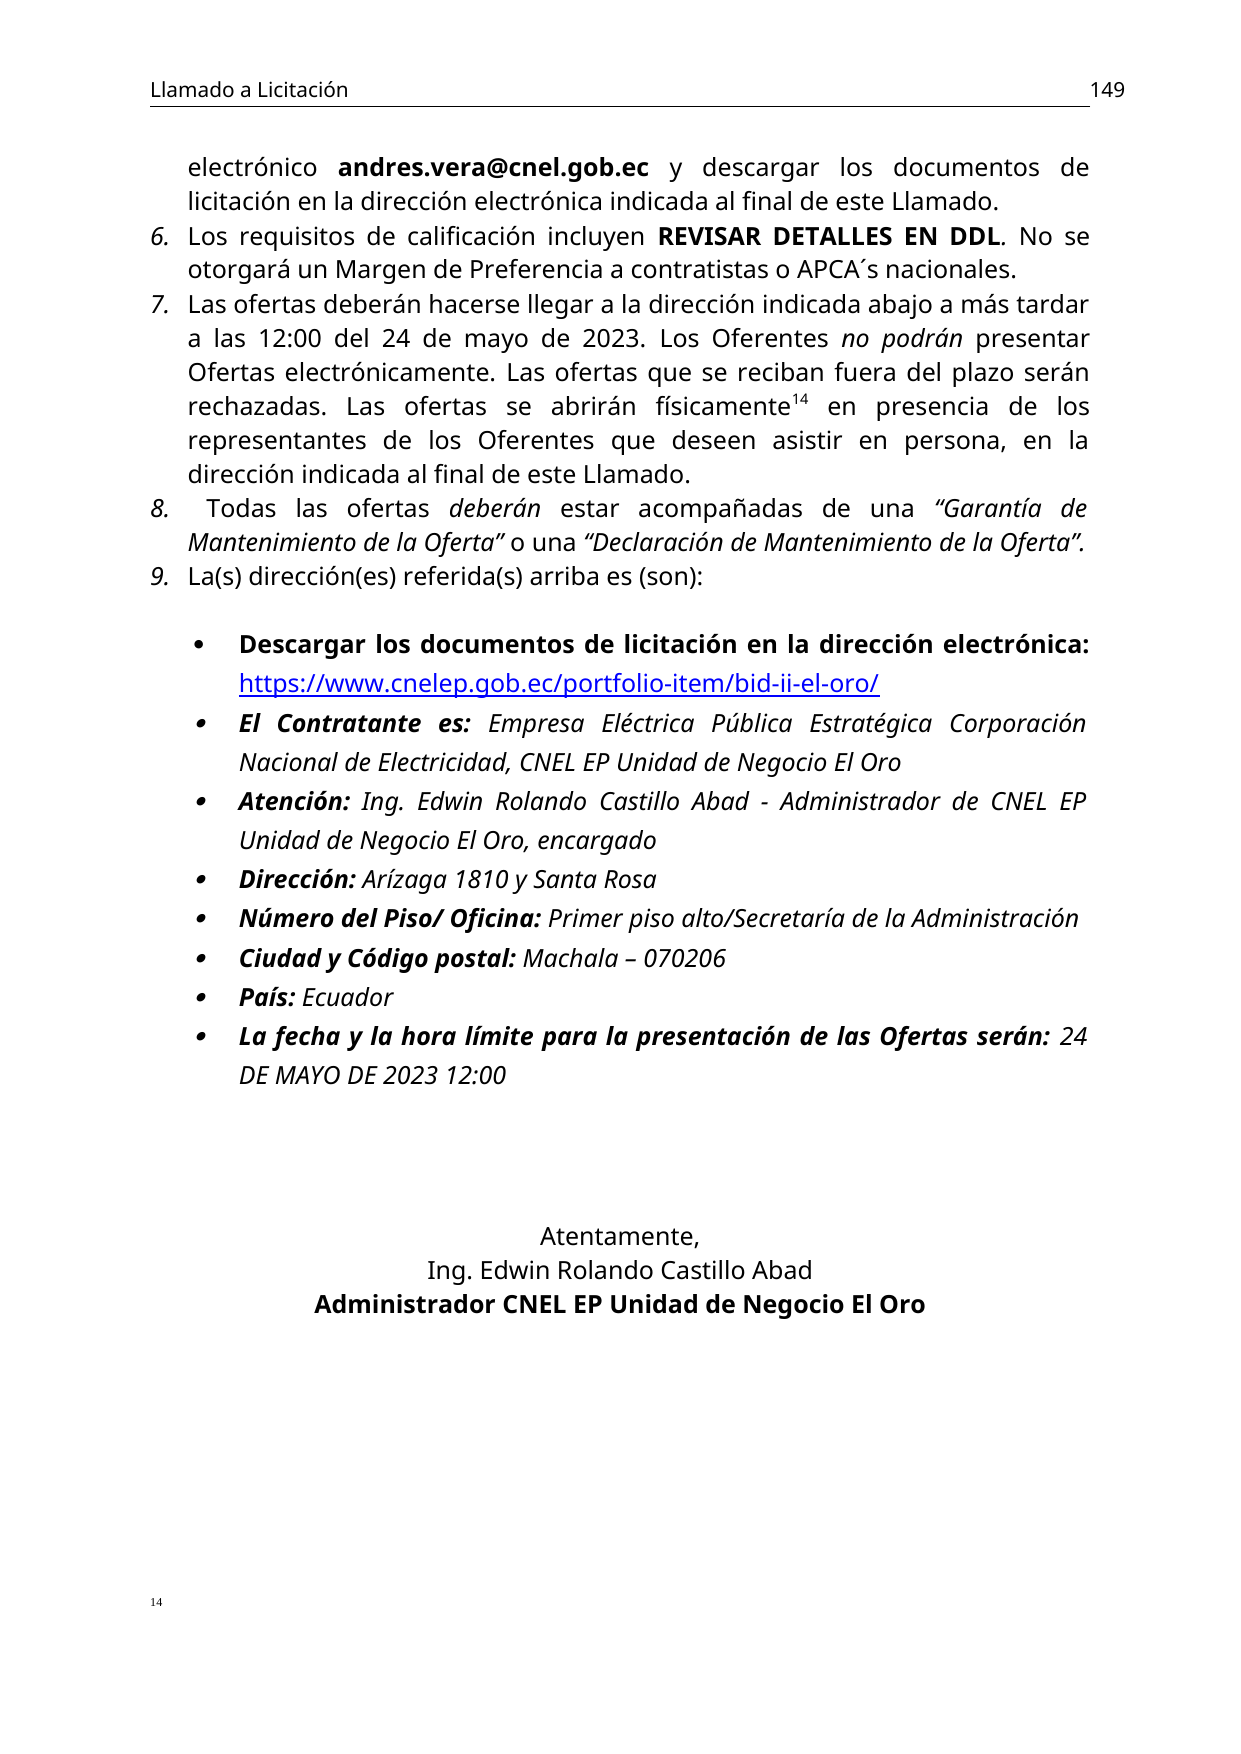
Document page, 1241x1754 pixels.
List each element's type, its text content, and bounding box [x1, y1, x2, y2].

text Atentamente, [150, 1219, 1090, 1253]
text Ing. Edwin Rolando Castillo Abad [150, 1253, 1090, 1287]
list Todas las ofertas deberán estar acompañadas de una “Garantía de Mantenimiento de la Oferta” o una “Declaración de Mantenimiento de la Oferta”. [150, 491, 1090, 559]
text Administrador CNEL EP Unidad de Negocio El Oro [150, 1287, 1090, 1321]
list País: Ecuador [194, 979, 1090, 1013]
list La fecha y la hora límite para la presentación de las Ofertas serán: 24 DE MAYO DE 2023 12:00 [194, 1018, 1090, 1092]
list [150, 150, 1090, 218]
list Ciudad y Código postal: Machala – 070206 [194, 940, 1090, 974]
list El Contratante es: Empresa Eléctrica Pública Estratégica Corporación Nacional de Electricidad, CNEL EP Unidad de Negocio El Oro [194, 705, 1090, 778]
list Las ofertas deberán hacerse llegar a la dirección indicada abajo a más tardar a las 12:00 del 24 de mayo de 2023. Los Oferentes no podrán presentar Ofertas electrónicamente. Las ofertas que se reciban fuera del plazo serán rechazadas. Las ofertas se abrirán físicamente en presencia de los representantes de los Oferentes que deseen asistir en persona, en la dirección indicada al final de este Llamado. [150, 286, 1090, 491]
list La(s) dirección(es) referida(s) arriba es (son): [150, 559, 1090, 593]
list Número del Piso/ Oficina: Primer piso alto/Secretaría de la Administración [194, 901, 1090, 935]
list Descargar los documentos de licitación en la dirección electrónica: https://www.cnelep.gob.ec/portfolio-item/bid-ii-el-oro/ [194, 627, 1090, 700]
list Atención: Ing. Edwin Rolando Castillo Abad - Administrador de CNEL EP Unidad de Negocio El Oro, encargado [194, 783, 1090, 857]
list Los requisitos de calificación incluyen REVISAR DETALLES EN DDL. No se otorgará un Margen de Preferencia a contratistas o APCA´s nacionales. [150, 218, 1090, 286]
list Dirección: Arízaga 1810 y Santa Rosa [194, 862, 1090, 896]
